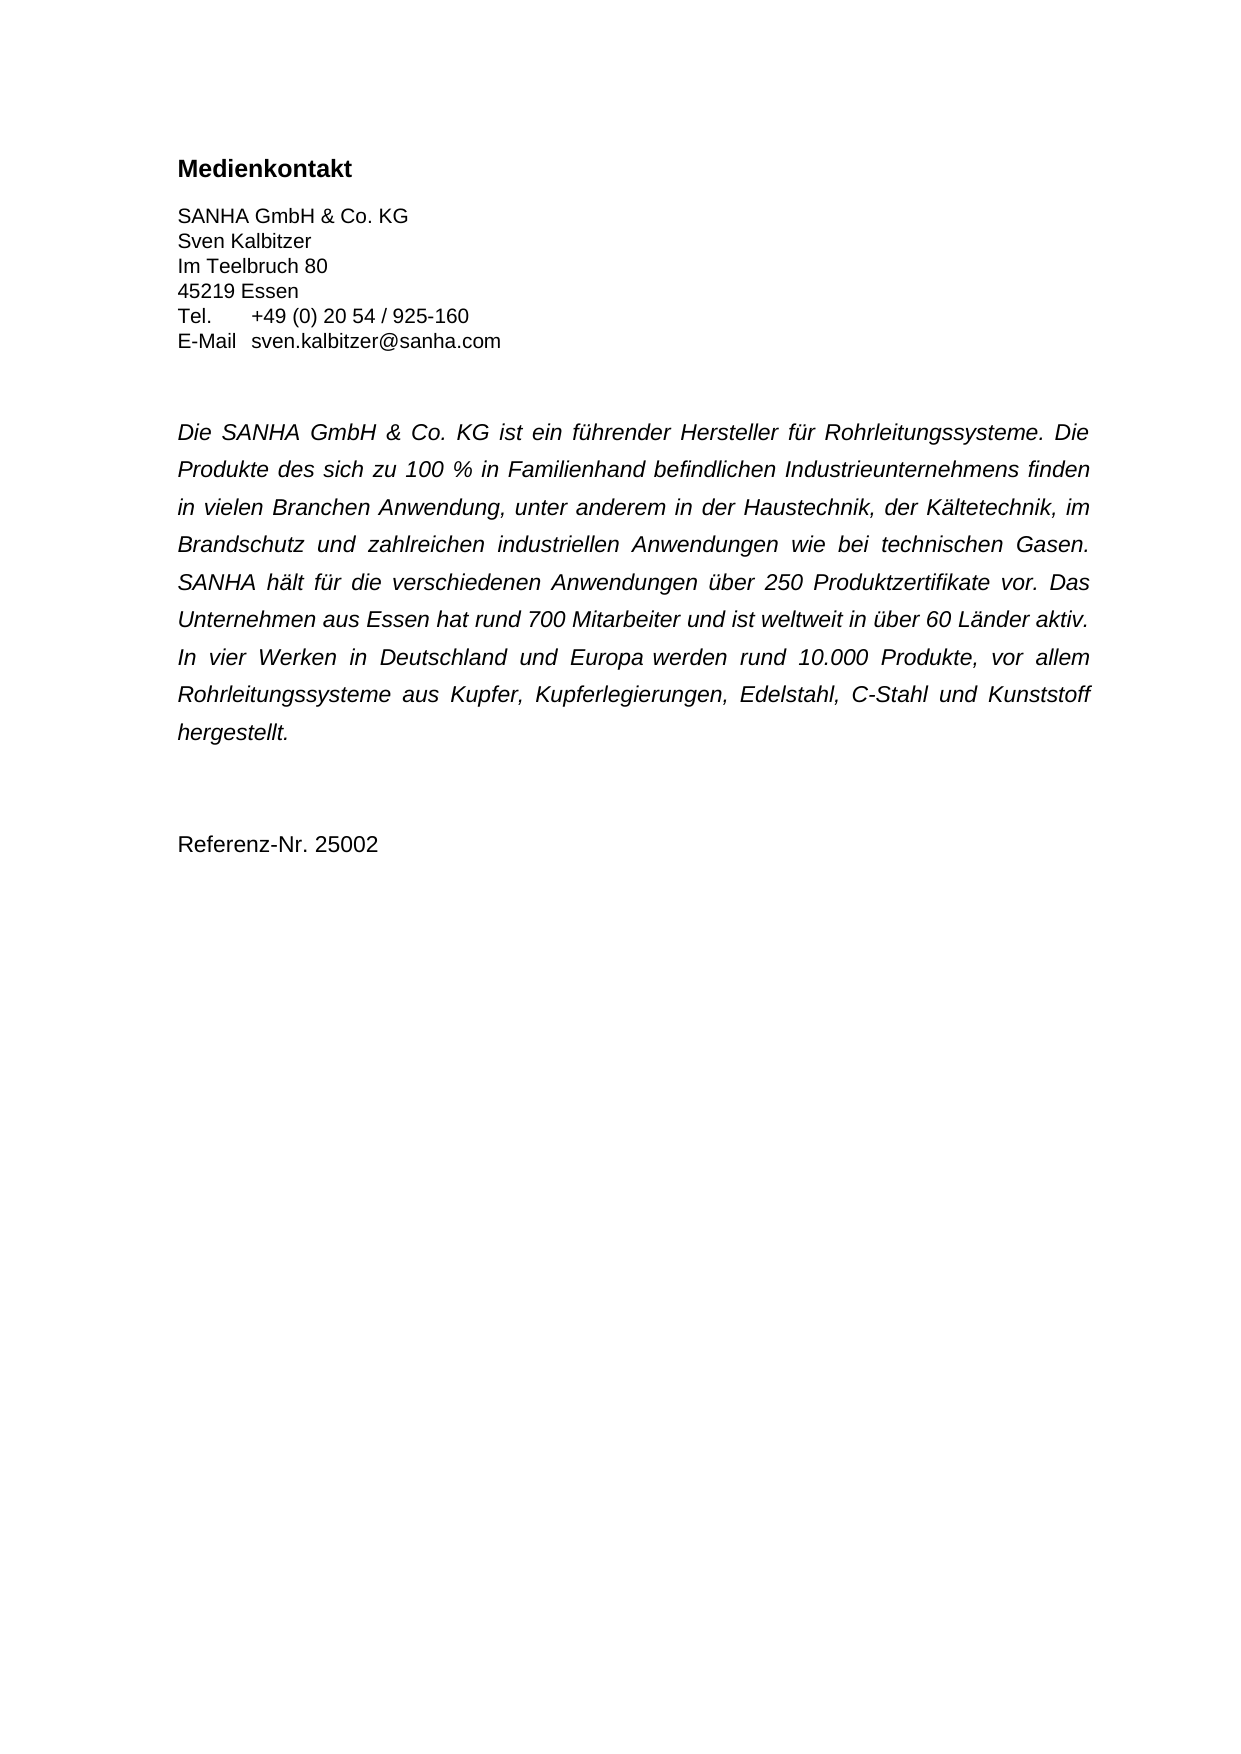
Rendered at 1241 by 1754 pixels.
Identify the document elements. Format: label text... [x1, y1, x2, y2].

text E-Mail sven.kalbitzer@sanha.com [177, 329, 1092, 354]
text SANHA GmbH & Co. KG [177, 204, 1092, 229]
text Im Teelbruch 80 [177, 254, 1092, 279]
text Medienkontakt [177, 148, 1093, 185]
text Tel. +49 (0) 20 54 / 925-160 [177, 304, 1092, 329]
text 45219 Essen [177, 279, 1092, 304]
text Sven Kalbitzer [177, 229, 1092, 254]
text Die SANHA GmbH & Co. KG ist ein führender Hersteller für Rohrleitungssysteme. Die Produkte des sich zu 100 % in Familienhand befindlichen Industrieunternehmens finden in vielen Branchen Anwendung, unter anderem in der Haustechnik, der Kältetechnik, im Brandschutz und zahlreichen industriellen Anwendungen wie bei technischen Gasen. SANHA hält für die verschiedenen Anwendungen über 250 Produktzertifikate vor. Das Unternehmen aus Essen hat rund 700 Mitarbeiter und ist weltweit in über 60 Länder aktiv. In vier Werken in Deutschland und Europa werden rund 10.000 Produkte, vor allem Rohrleitungssysteme aus Kupfer, Kupferlegierungen, Edelstahl, C-Stahl und Kunststoff hergestellt. [177, 410, 1092, 748]
text Referenz-Nr. 25002 [177, 823, 1092, 860]
